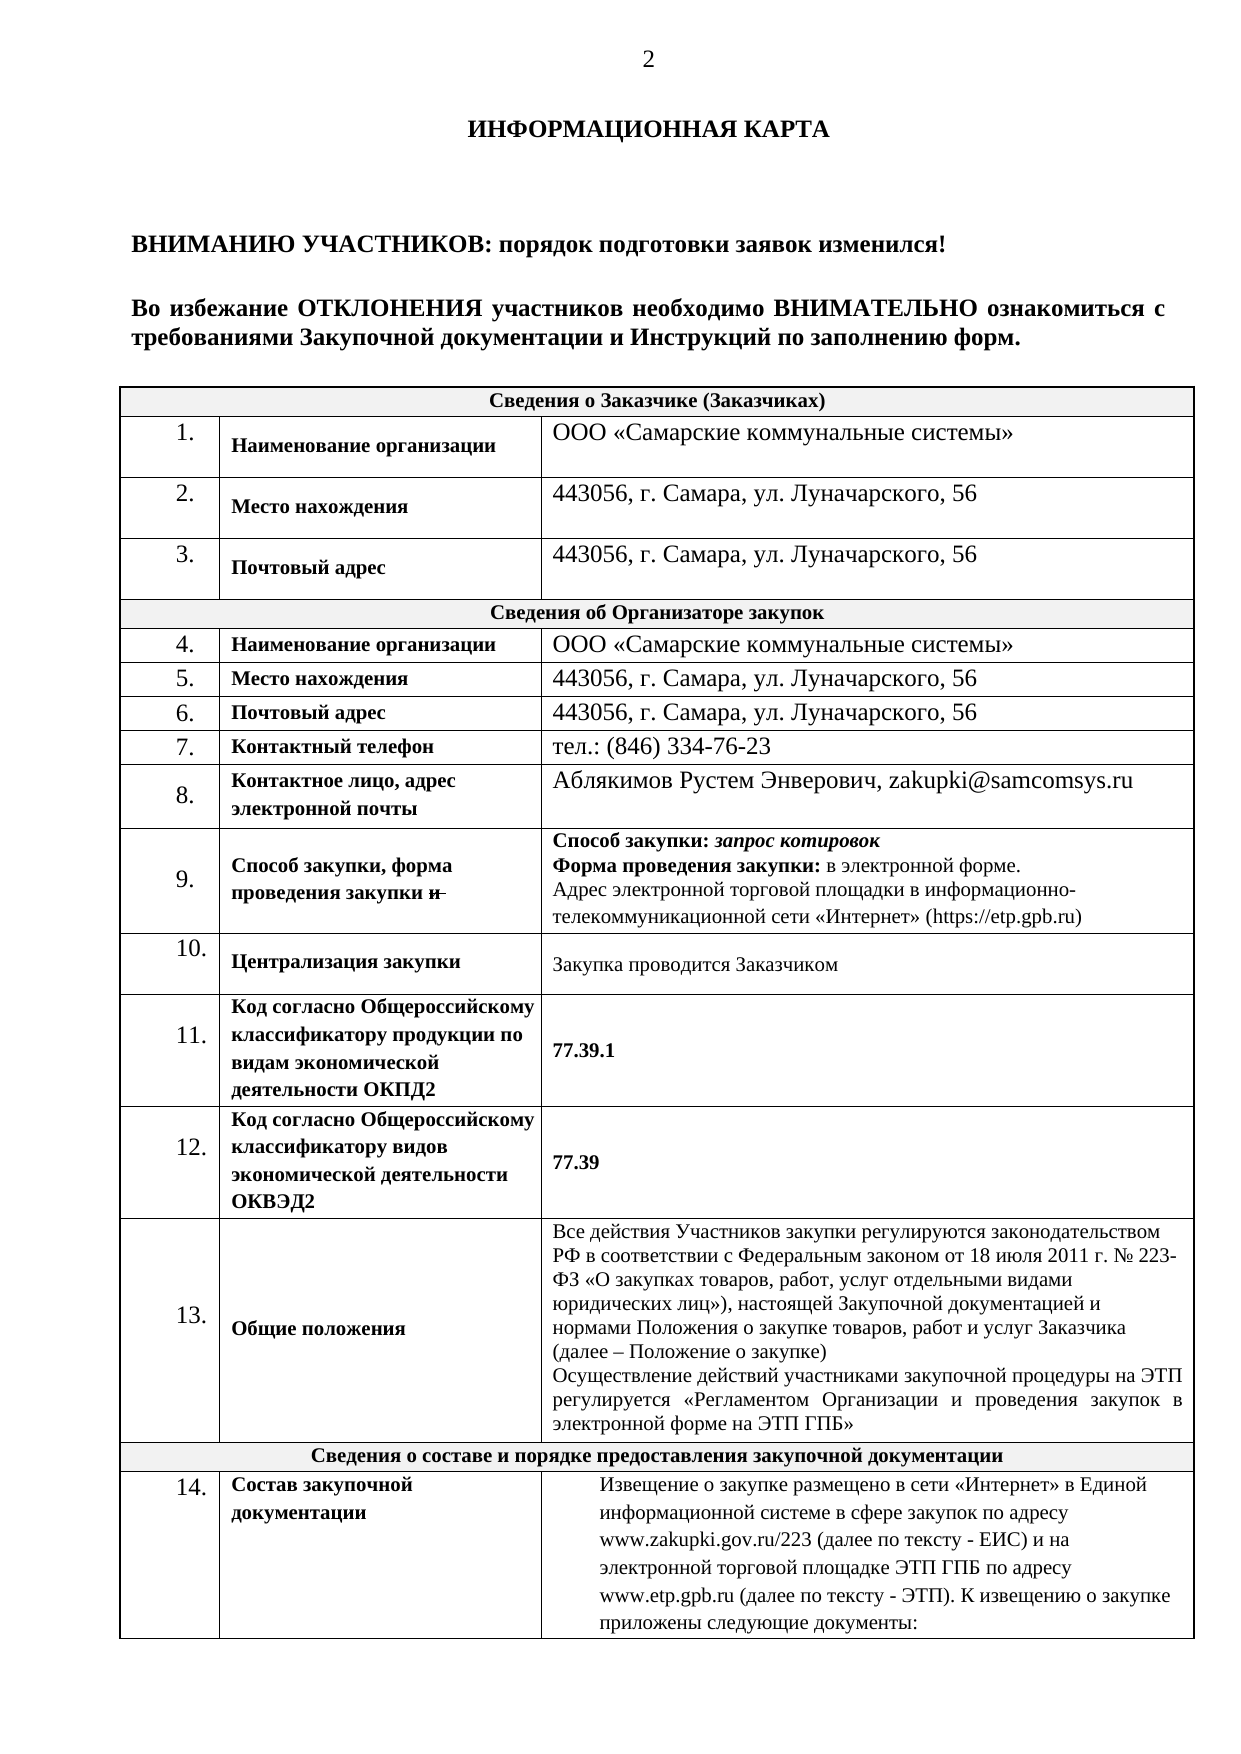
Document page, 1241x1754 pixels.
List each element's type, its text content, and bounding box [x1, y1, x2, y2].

table_cell [121, 1472, 219, 1638]
table_cell Наименование организации [220, 417, 541, 477]
table_cell [121, 663, 219, 696]
table_cell Наименование организации [220, 629, 541, 662]
table_cell Все действия Участников закупки регулируются законодательством РФ в соответствии с Федеральным законом от 18 июля 2011 г. № 223-ФЗ «О закупках товаров, работ, услуг отдельными видами юридических лиц»), настоящей Закупочной документацией и нормами Положения о закупке товаров, работ и услуг Заказчика (далее – Положение о закупке) Осуществление действий участниками закупочной процедуры на ЭТП регулируется «Регламентом Организации и проведения закупок в электронной форме на ЭТП ГПБ» [542, 1219, 1193, 1442]
text Во избежание ОТКЛОНЕНИЯ участников необходимо ВНИМАТЕЛЬНО ознакомиться с требованиями Закупочной документации и Инструкций по заполнению форм. [131, 293, 1166, 351]
table_cell [121, 1219, 219, 1442]
table_cell Контактный телефон [220, 731, 541, 764]
table_cell Закупка проводится Заказчиком [542, 934, 1193, 993]
table_cell Код согласно Общероссийскому классификатору видов экономической деятельности ОКВЭД2 [220, 1107, 541, 1218]
table_cell Место нахождения [220, 663, 541, 696]
table_cell [121, 731, 219, 764]
table_cell [121, 934, 219, 993]
table_cell Место нахождения [220, 478, 541, 538]
text ВНИМАНИЮ УЧАСТНИКОВ: порядок подготовки заявок изменился! [131, 229, 1166, 258]
table_cell Сведения об Организаторе закупок [121, 600, 1193, 628]
table_cell Почтовый адрес [220, 697, 541, 730]
table_cell Контактное лицо, адрес электронной почты [220, 765, 541, 827]
table_cell [121, 629, 219, 662]
table_cell ООО «Самарские коммунальные системы» [542, 417, 1193, 477]
table_cell Код согласно Общероссийскому классификатору продукции по видам экономической деятельности ОКПД2 [220, 995, 541, 1106]
table_header Сведения о Заказчике (Заказчиках) [121, 388, 1193, 416]
table_cell 443056, г. Самара, ул. Луначарского, 56 [542, 697, 1193, 730]
text ИНФОРМАЦИОННАЯ КАРТА [131, 114, 1166, 143]
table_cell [220, 1472, 541, 1638]
table_cell Аблякимов Рустем Энверович, zakupki@samcomsys.ru [542, 765, 1193, 827]
table_cell [121, 539, 219, 599]
table_cell ООО «Самарские коммунальные системы» [542, 629, 1193, 662]
table_cell [121, 1107, 219, 1218]
table_cell [121, 995, 219, 1106]
table_cell Способ закупки: запрос котировок Форма проведения закупки: в электронной форме. Адрес электронной торговой площадки в информационно-телекоммуникационной сети «Интернет» (https://etp.gpb.ru) [542, 829, 1193, 932]
table_cell тел.: (846) 334-76-23 [542, 731, 1193, 764]
table_cell Централизация закупки [220, 934, 541, 993]
table_cell Почтовый адрес [220, 539, 541, 599]
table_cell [542, 1472, 1193, 1638]
table_cell 443056, г. Самара, ул. Луначарского, 56 [542, 539, 1193, 599]
table_cell Общие положения [220, 1219, 541, 1442]
table_cell [121, 478, 219, 538]
table_cell Сведения о составе и порядке предоставления закупочной документации [121, 1443, 1193, 1471]
table_cell [121, 765, 219, 827]
table_cell 443056, г. Самара, ул. Луначарского, 56 [542, 478, 1193, 538]
table_cell 77.39.1 [542, 995, 1193, 1106]
table_cell [121, 417, 219, 477]
table_cell 77.39 [542, 1107, 1193, 1218]
table_cell [121, 697, 219, 730]
table_cell 443056, г. Самара, ул. Луначарского, 56 [542, 663, 1193, 696]
table_cell [121, 829, 219, 932]
table_cell Способ закупки, форма проведения закупки и [220, 829, 541, 932]
